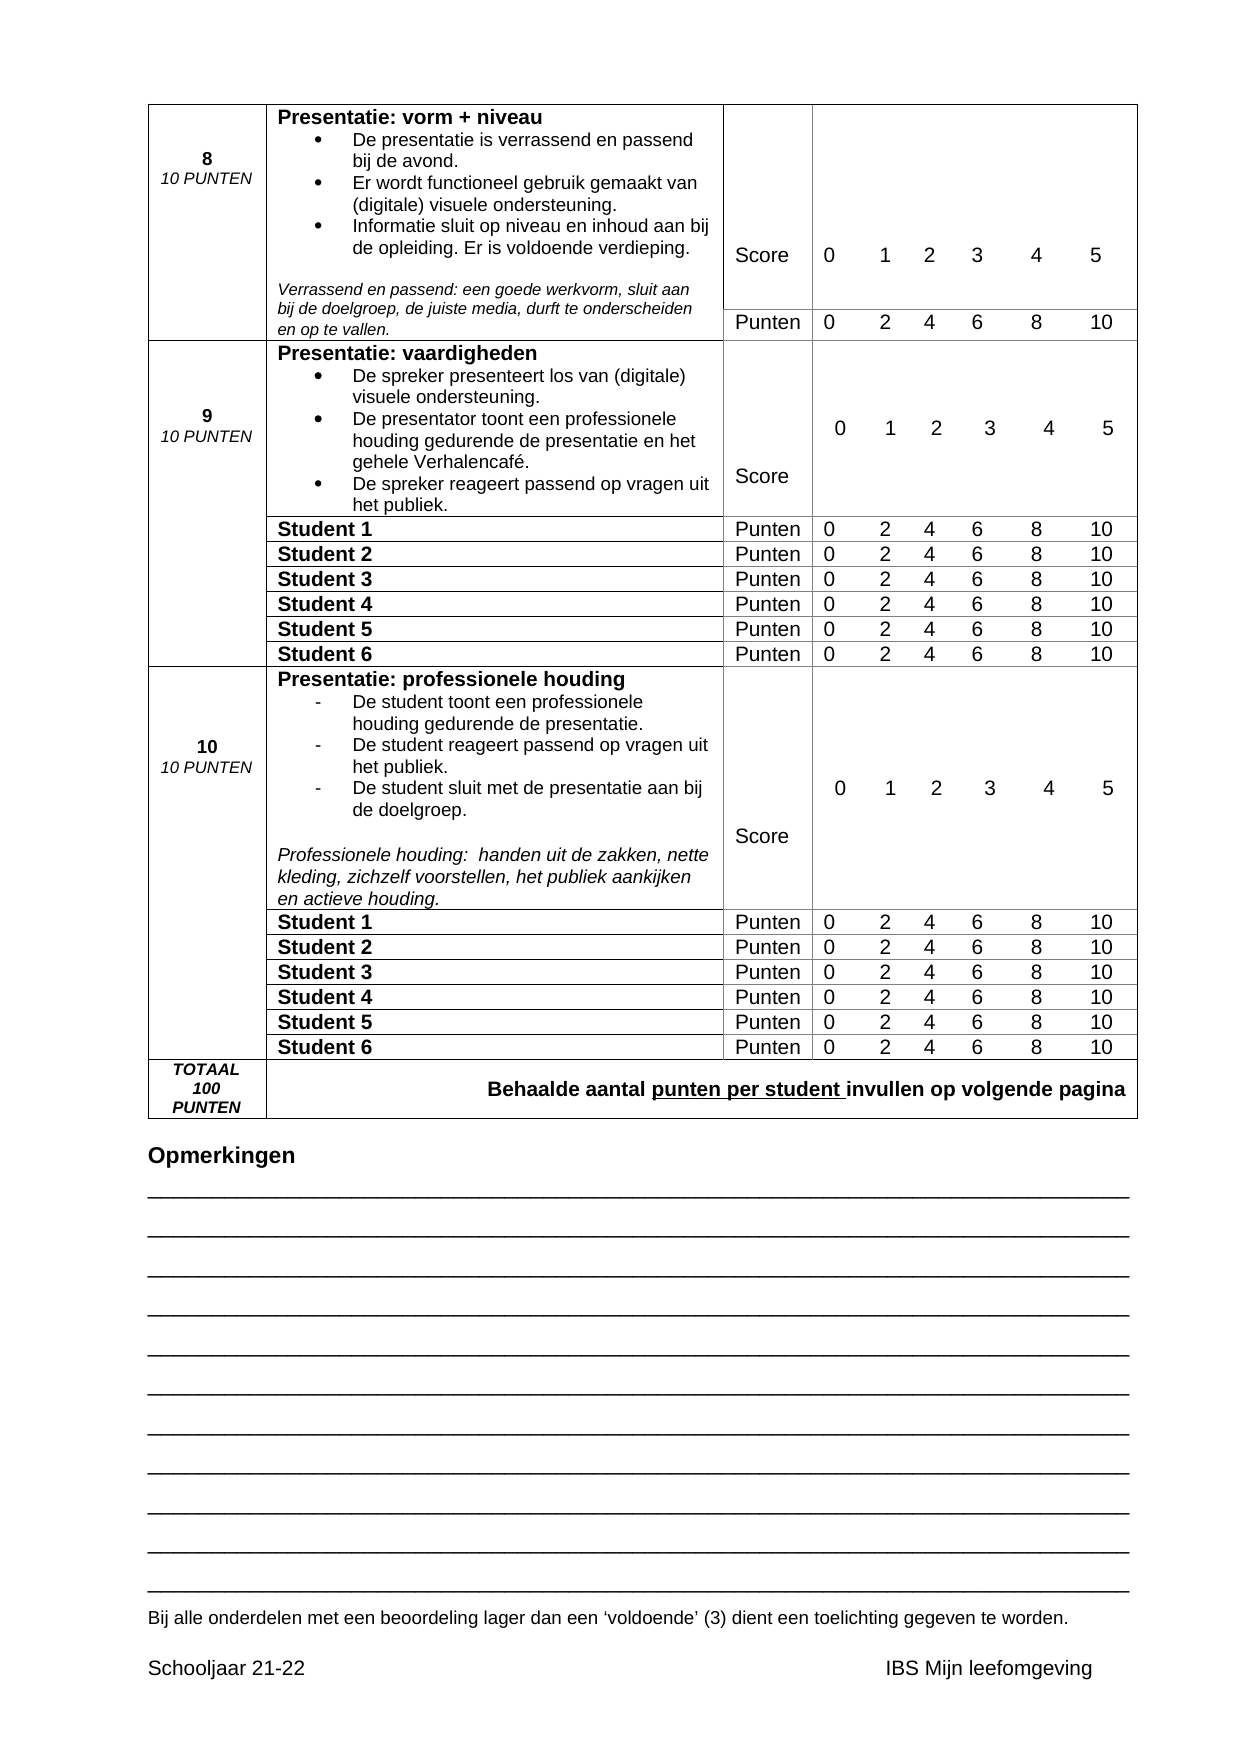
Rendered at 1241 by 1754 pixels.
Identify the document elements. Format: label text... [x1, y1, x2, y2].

table_cell 10 [1079, 985, 1137, 1009]
table_cell 10 [1079, 642, 1137, 666]
table_cell 0 [813, 341, 868, 516]
table_cell Punten [724, 592, 812, 616]
table_cell 2 [868, 542, 912, 566]
table_cell 0 [813, 617, 868, 641]
table_cell Behaalde aantal punten per student invullen op volgende pagina [267, 1060, 1137, 1117]
table_cell Punten [724, 935, 812, 959]
table_cell 2 [913, 667, 960, 909]
table_cell 8 [1019, 517, 1078, 541]
table_cell 0 [813, 517, 868, 541]
table_cell 2 [913, 105, 960, 309]
table_cell 8 [1019, 310, 1078, 339]
table_cell Score [724, 341, 812, 516]
table_cell 10 [1079, 1010, 1137, 1034]
table_cell 0 [813, 667, 868, 909]
table_cell Punten [724, 960, 812, 984]
table_cell Presentatie: vaardigheden De spreker presenteert los van (digitale) visuele ondersteuning. De presentator toont een professionele houding gedurende de presentatie en het gehele Verhalencafé. De spreker reageert passend op vragen uit het publiek. [267, 341, 723, 516]
table_cell 4 [913, 310, 960, 339]
table_cell 8 [1019, 642, 1078, 666]
table_cell Student 1 [267, 910, 723, 934]
table_cell 10 [1079, 960, 1137, 984]
table_cell 8 10 punten [149, 105, 266, 339]
table_cell 0 [813, 310, 868, 339]
table_cell 1 [868, 667, 912, 909]
table_cell 1 [868, 105, 912, 309]
table_cell 6 [960, 910, 1019, 934]
table_cell Presentatie: vorm + niveau De presentatie is verrassend en passend bij de avond. Er wordt functioneel gebruik gemaakt van (digitale) visuele ondersteuning. Informatie sluit op niveau en inhoud aan bij de opleiding. Er is voldoende verdieping. Verrassend en passend: een goede werkvorm, sluit aan bij de doelgroep, de juiste media, durft te onderscheiden en op te vallen. [267, 105, 723, 339]
table_cell 6 [960, 567, 1019, 591]
table_cell 3 [960, 341, 1019, 516]
table_cell Punten [724, 542, 812, 566]
table_cell 3 [960, 105, 1019, 309]
table_cell 1 [868, 341, 912, 516]
table_cell 4 [913, 592, 960, 616]
table_cell 9 10 punten [149, 341, 266, 666]
table_cell Student 1 [267, 517, 723, 541]
table_cell 8 [1019, 542, 1078, 566]
table_cell Student 4 [267, 592, 723, 616]
table_cell Totaal 100 punten [149, 1060, 266, 1117]
table_cell 10 [1079, 910, 1137, 934]
table_cell Punten [724, 1010, 812, 1034]
table_cell Student 5 [267, 1010, 723, 1034]
table_cell 4 [1019, 667, 1078, 909]
table_cell 10 [1079, 1035, 1137, 1059]
table_cell 10 [1079, 617, 1137, 641]
table_cell 6 [960, 1035, 1019, 1059]
table_cell 6 [960, 617, 1019, 641]
table_cell 6 [960, 310, 1019, 339]
table_cell Student 6 [267, 642, 723, 666]
table_cell 2 [868, 1035, 912, 1059]
table_cell 2 [868, 985, 912, 1009]
table_cell 10 [1079, 517, 1137, 541]
table_cell 8 [1019, 910, 1078, 934]
table_cell 4 [913, 1010, 960, 1034]
table_cell 10 [1079, 310, 1137, 339]
table_cell 5 [1079, 105, 1137, 309]
table_cell Punten [724, 567, 812, 591]
table_cell 0 [813, 960, 868, 984]
table_cell Punten [724, 1035, 812, 1059]
table_cell 5 [1079, 667, 1137, 909]
table_cell 0 [813, 567, 868, 591]
table_cell 6 [960, 985, 1019, 1009]
table_cell 8 [1019, 1010, 1078, 1034]
table_cell 0 [813, 592, 868, 616]
table_cell 6 [960, 592, 1019, 616]
table_cell 6 [960, 1010, 1019, 1034]
table_cell Student 3 [267, 960, 723, 984]
table_cell Student 3 [267, 567, 723, 591]
table_cell 4 [913, 642, 960, 666]
table_cell Punten [724, 310, 812, 339]
table_cell 0 [813, 935, 868, 959]
table_cell 0 [813, 642, 868, 666]
table_cell 6 [960, 960, 1019, 984]
table_cell 4 [913, 517, 960, 541]
table_cell 0 [813, 105, 868, 309]
table_cell 2 [868, 592, 912, 616]
table_cell 8 [1019, 985, 1078, 1009]
table_cell Student 5 [267, 617, 723, 641]
table_cell 3 [960, 667, 1019, 909]
table_cell 2 [868, 910, 912, 934]
table_cell 2 [868, 642, 912, 666]
table_cell Student 2 [267, 935, 723, 959]
table_cell Score [724, 667, 812, 909]
table_cell 0 [813, 1010, 868, 1034]
table_cell 2 [868, 310, 912, 339]
table_cell Punten [724, 517, 812, 541]
table_cell Student 6 [267, 1035, 723, 1059]
table_cell Punten [724, 985, 812, 1009]
table_cell 2 [868, 517, 912, 541]
table_cell Presentatie: professionele houding De student toont een professionele houding gedurende de presentatie. De student reageert passend op vragen uit het publiek. De student sluit met de presentatie aan bij de doelgroep. Professionele houding: handen uit de zakken, nette kleding, zichzelf voorstellen, het publiek aankijken en actieve houding. [267, 667, 723, 909]
table_cell 0 [813, 542, 868, 566]
table_cell 2 [868, 567, 912, 591]
text Opmerkingen [148, 1142, 1137, 1169]
table_cell 10 [1079, 567, 1137, 591]
table_cell Student 4 [267, 985, 723, 1009]
table_cell 2 [868, 935, 912, 959]
table_cell 0 [813, 910, 868, 934]
table_cell 6 [960, 517, 1019, 541]
table_cell 8 [1019, 1035, 1078, 1059]
table_cell 10 [1079, 542, 1137, 566]
table_cell 10 [1079, 592, 1137, 616]
table_cell 8 [1019, 617, 1078, 641]
table_cell 4 [913, 910, 960, 934]
table_cell Student 2 [267, 542, 723, 566]
text _______________________________________________________________________________________________________________________________________________________________________________________________________________________________________________________________________________________________________________________________________________________________________________________________________________________________________________________________________________________________________________________________________________________________________________________________________________________________________________________________________________________________________________________________________________________________________________________________________________________________________________________________________________ [148, 1173, 1137, 1594]
table_cell 2 [868, 960, 912, 984]
table_cell 4 [913, 960, 960, 984]
table_cell Score [724, 105, 812, 309]
table_cell 8 [1019, 960, 1078, 984]
table_cell 4 [913, 985, 960, 1009]
table_cell 8 [1019, 592, 1078, 616]
table_cell 4 [913, 617, 960, 641]
table_cell Punten [724, 642, 812, 666]
table_cell 4 [1019, 105, 1078, 309]
table_cell 10 [1079, 935, 1137, 959]
table_cell 0 [813, 1035, 868, 1059]
table_cell 2 [868, 617, 912, 641]
table_cell 8 [1019, 935, 1078, 959]
table_cell Punten [724, 617, 812, 641]
table_cell 4 [913, 1035, 960, 1059]
table_cell 4 [913, 542, 960, 566]
table_cell Punten [724, 910, 812, 934]
table_cell 10 10 punten [149, 667, 266, 1059]
table_cell 8 [1019, 567, 1078, 591]
table_cell 2 [868, 1010, 912, 1034]
table_cell 5 [1079, 341, 1137, 516]
table_cell 6 [960, 642, 1019, 666]
table_cell 0 [813, 985, 868, 1009]
table_cell 4 [913, 935, 960, 959]
table_cell 6 [960, 542, 1019, 566]
text Bij alle onderdelen met een beoordeling lager dan een ‘voldoende’ (3) dient een toelichting gegeven te worden. [148, 1607, 1137, 1628]
table_cell 4 [913, 567, 960, 591]
table_cell 6 [960, 935, 1019, 959]
table_cell 4 [1019, 341, 1078, 516]
table_cell 2 [913, 341, 960, 516]
